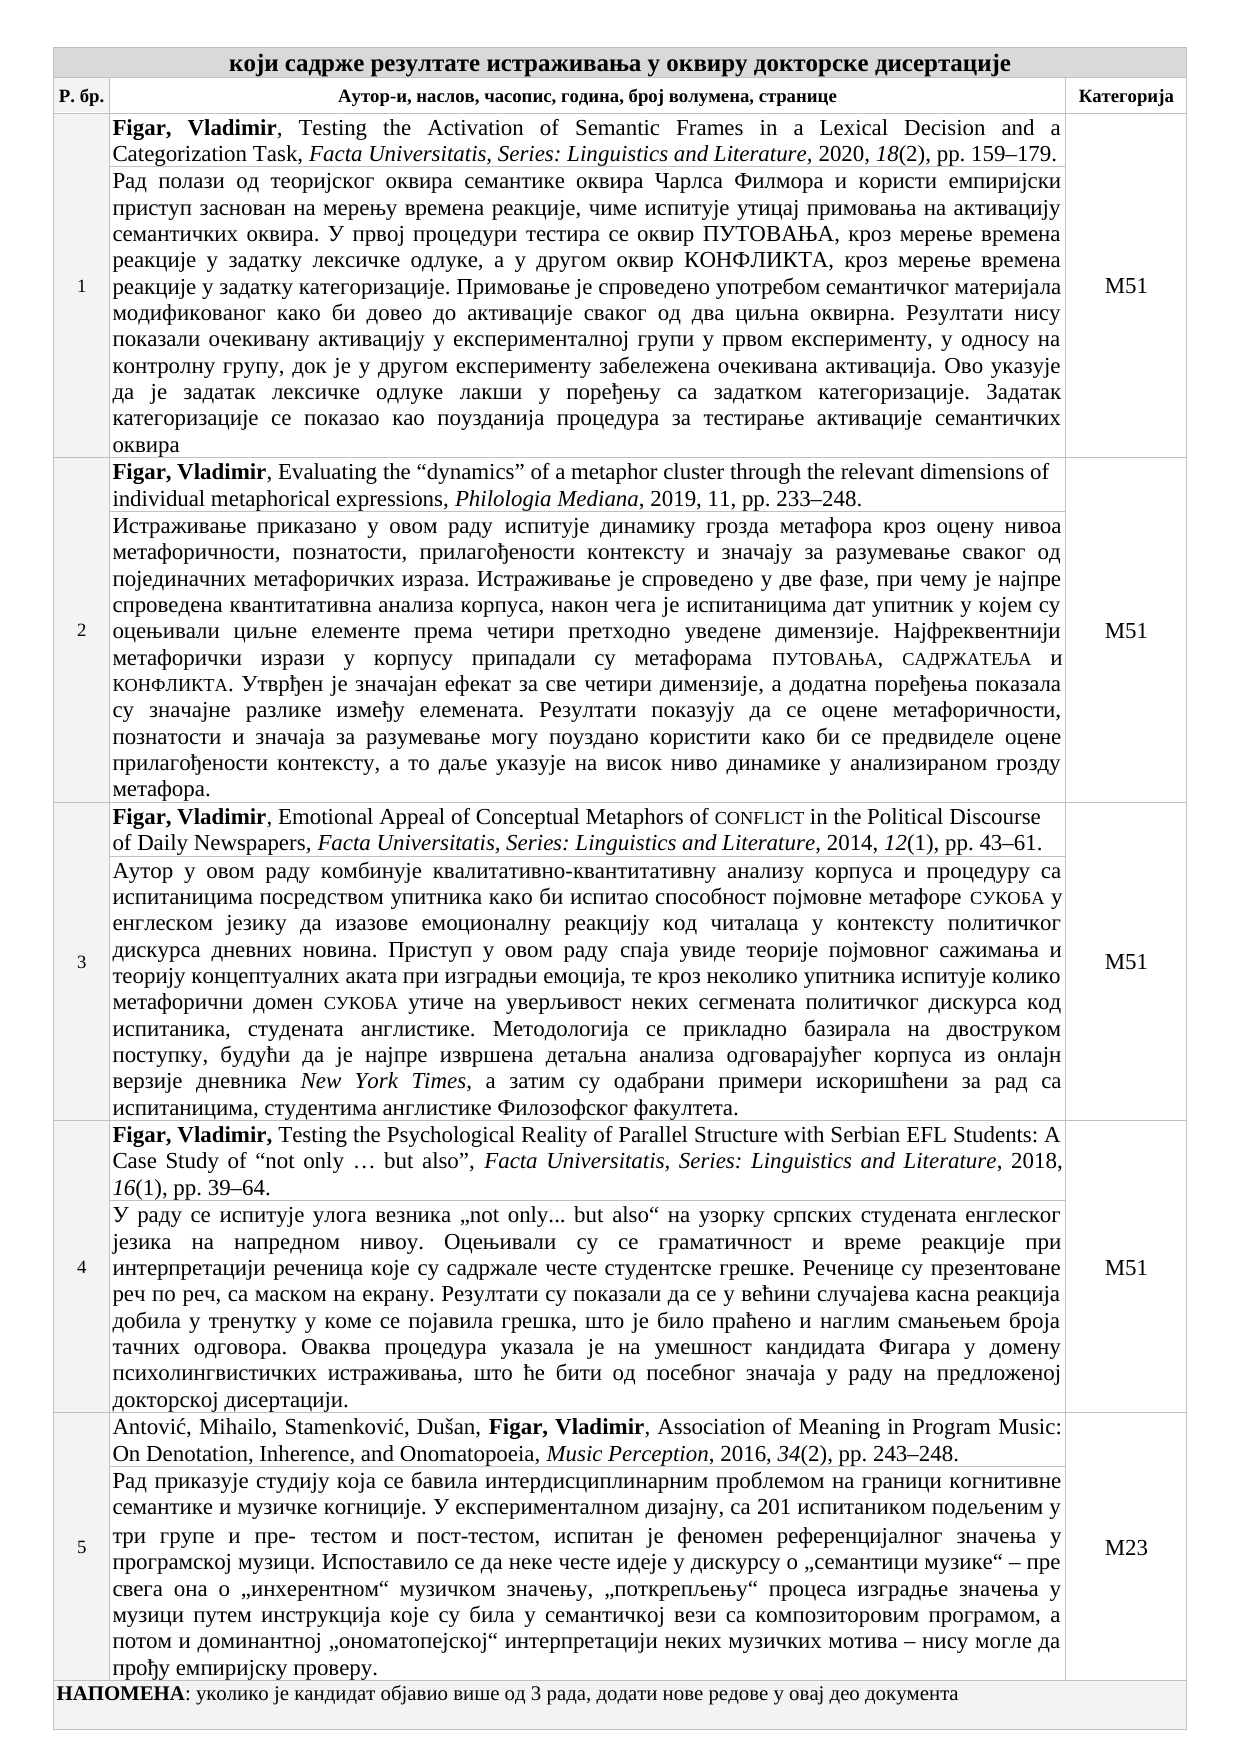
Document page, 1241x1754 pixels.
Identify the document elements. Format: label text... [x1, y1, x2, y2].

table_cell Р. бр. [54, 78, 109, 112]
table_cell Истраживање приказано у овом раду испитује динамику грозда метафора кроз оцену нивоа метафоричности, познатости, прилагођености контексту и значају за разумевање сваког од појединачних метафоричких израза. Истраживање је спроведено у две фазе, при чему је најпре спроведена квантитативна анализа корпуса, након чега је испитаницима дат упитник у којем су оцењивали циљне елементе према четири претходно уведене димензије. Најфреквентнији метафорички изрази у корпусу припадали су метафорама путовања, садржатеља и конфликта. Утврђен је значајан ефекат за све четири димензије, а додатна поређења показала су значајне разлике између елемената. Резултати показују да се оцене метафоричности, познатости и значаја за разумевање могу поуздано користити како би се предвиделе оцене прилагођености контексту, а то даље указује на висок ниво динамике у анализираном грозду метафора. [110, 512, 1065, 802]
table_cell Аутор у овом раду комбинује квалитативно-квантитативну анализу корпуса и процедуру са испитаницима посредством упитника како би испитао способност појмовне метафоре сукоба у енглеском језику да изазове емоционалну реакцију код читалаца у контексту политичког дискурса дневних новина. Приступ у овом раду спаја увиде теорије појмовног сажимања и теорију концептуалних аката при изградњи емоција, те кроз неколико упитника испитује колико метафорични домен сукоба утиче на уверљивост неких сегмената политичког дискурса код испитаника, студената англистике. Методологија се прикладно базирала на двоструком поступку, будући да је најпре извршена детаљна анализа одговарајућег корпуса из онлајн верзије дневника New York Times, а затим су одабрани примери искоришћени за рад са испитаницима, студентима англистике Филозофског факултета. [110, 857, 1065, 1120]
table_cell Figar, Vladimir, Testing the Psychological Reality of Parallel Structure with Serbian EFL Students: A Case Study of “not only … but also”, Facta Universitatis, Series: Linguistics and Literature, 2018, 16(1), pp. 39–64. [110, 1121, 1065, 1200]
table_cell Figar, Vladimir, Evaluating the “dynamics” of a metaphor cluster through the relevant dimensions of individual metaphorical expressions, Philologia Mediana, 2019, 11, pp. 233–248. [110, 458, 1065, 511]
table_cell 4 [54, 1121, 109, 1412]
table_cell Рад полази од теоријског оквира семантике оквира Чарлса Филмора и користи емпиријски приступ заснован на мерењу времена реакције, чиме испитује утицај примовања на активацију семантичких оквира. У првој процедури тестира се оквир ПУТОВАЊА, кроз мерење времена реакције у задатку лексичке одлуке, а у другом оквир КОНФЛИКТА, кроз мерење времена реакције у задатку категоризације. Примовање је спроведено употребом семантичког материјала модификованог како би довео до активације сваког од два циљна оквирна. Резултати нису показали очекивану активацију у експерименталној групи у првом експерименту, у односу на контролну групу, док је у другом експерименту забележена очекивана активација. Ово указује да је задатак лексичке одлуке лакши у поређењу са задатком категоризације. Задатак категоризације се показао као поузданија процедура за тестирање активације семантичких оквира [110, 167, 1065, 457]
table_cell У раду се испитује улога везника „not only... but also“ на узорку српских студената енглеског језика на напредном нивоу. Оцењивали су се граматичност и време реакције при интерпретацији реченица које су садржале честе студентске грешке. Реченице су презентоване реч по реч, са маском на екрану. Резултати су показали да се у већини случајева касна реакција добила у тренутку у коме се појавила грешка, што је било праћено и наглим смањењем броја тачних одговора. Оваква процедура указала је на умешност кандидата Фигара у домену психолингвистичких истраживања, што ће бити од посебног значаја у раду на предложеној докторској дисертацији. [110, 1201, 1065, 1412]
table_cell Категорија [1066, 78, 1186, 112]
table_cell 5 [54, 1413, 109, 1680]
table_cell Рад приказује студију која се бавила интердисциплинарним проблемом на граници когнитивне семантике и музичке когниције. У експерименталном дизајну, са 201 испитаником подељеним у три групе и пре- тестом и пост-тестом, испитан је феномен референцијалног значења у програмској музици. Испоставило се да неке честе идеје у дискурсу о „семантици музике“ – пре свега она о „инхерентном“ музичком значењу, „поткрепљењу“ процеса изградње значења у музици путем инструкција које су била у семантичкој вези са композиторовим програмом, а потом и доминантној „ономатопејској“ интерпретацији неких музичких мотива – нису могле да прођу емпиријску проверу. [110, 1467, 1065, 1680]
table_cell М51 [1066, 803, 1186, 1120]
table_cell М51 [1066, 458, 1186, 802]
table_cell 3 [54, 803, 109, 1120]
table_cell М51 [1066, 114, 1186, 457]
table_cell 2 [54, 458, 109, 802]
table_cell НАПОМЕНА: уколико је кандидат објавио више од 3 рада, додати нове редове у овај део документа [54, 1681, 1186, 1729]
table_cell Аутор-и, наслов, часопис, година, број волумена, странице [110, 78, 1065, 112]
table_cell Antović, Mihailo, Stamenković, Dušan, Figar, Vladimir, Association of Meaning in Program Music: On Denotation, Inherence, and Onomatopoeia, Music Perception, 2016, 34(2), pp. 243–248. [110, 1413, 1065, 1466]
table_cell М23 [1066, 1413, 1186, 1680]
table_cell М51 [1066, 1121, 1186, 1412]
table_cell Figar, Vladimir, Emotional Appeal of Conceptual Metaphors of conflict in the Political Discourse of Daily Newspapers, Facta Universitatis, Series: Linguistics and Literature, 2014, 12(1), pp. 43–61. [110, 803, 1065, 856]
table_cell 1 [54, 114, 109, 457]
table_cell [54, 48, 1186, 77]
table_cell Figar, Vladimir, Testing the Activation of Semantic Frames in a Lexical Decision and a Categorization Task, Facta Universitatis, Series: Linguistics and Literature, 2020, 18(2), pp. 159–179. [110, 114, 1065, 166]
